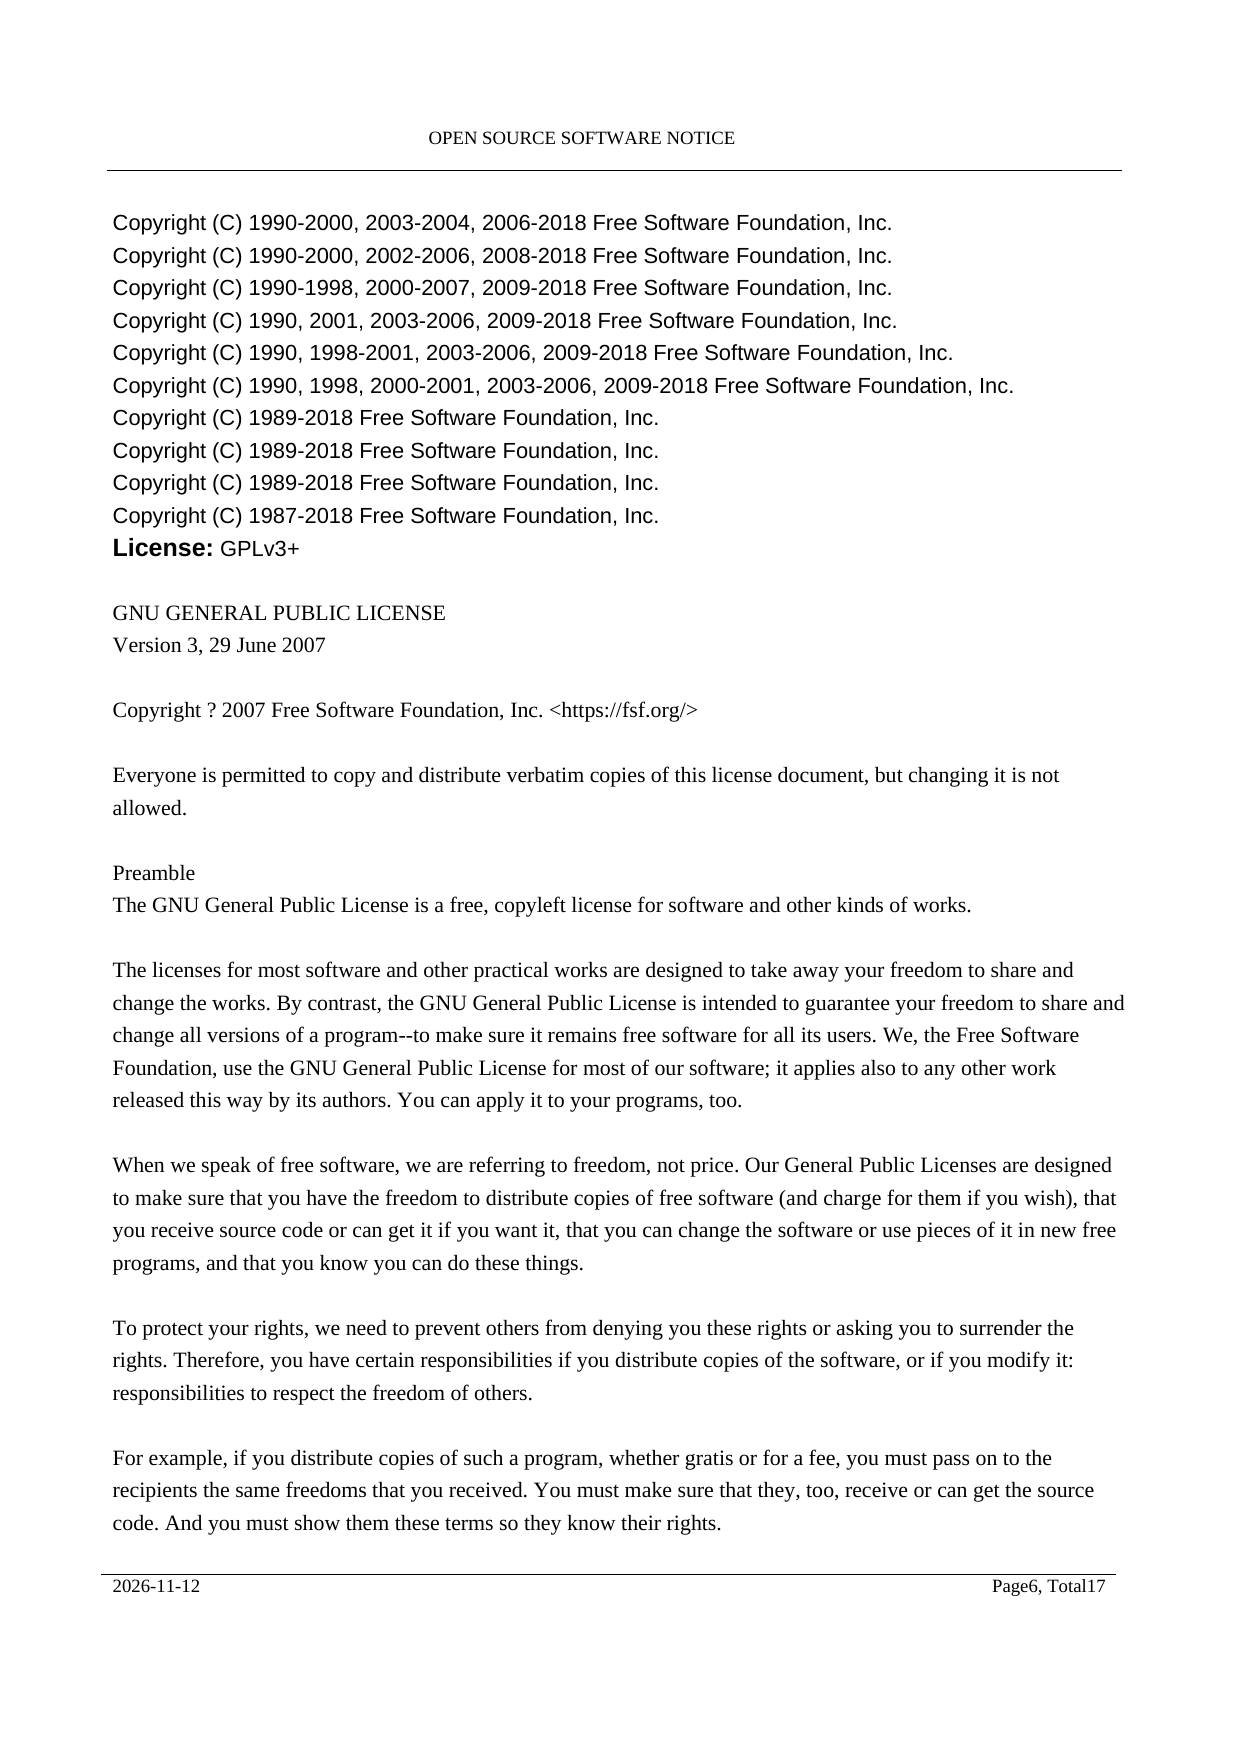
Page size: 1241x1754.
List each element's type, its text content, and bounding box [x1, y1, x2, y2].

text Copyright (C) 1990-1998, 2000-2007, 2009-2018 Free Software Foundation, Inc. [112, 271, 1128, 304]
text Copyright (C) 1990, 1998-2001, 2003-2006, 2009-2018 Free Software Foundation, Inc. [112, 336, 1128, 369]
text Copyright (C) 1990-2000, 2003-2004, 2006-2018 Free Software Foundation, Inc. [112, 206, 1128, 239]
text Copyright (C) 1989-2018 Free Software Foundation, Inc. [112, 466, 1128, 499]
text Copyright (C) 1987-2018 Free Software Foundation, Inc. [112, 499, 1128, 531]
text Copyright (C) 1990, 2001, 2003-2006, 2009-2018 Free Software Foundation, Inc. [112, 304, 1128, 336]
text Copyright (C) 1989-2018 Free Software Foundation, Inc. [112, 401, 1128, 434]
text Copyright (C) 1990, 1998, 2000-2001, 2003-2006, 2009-2018 Free Software Foundation, Inc. [112, 369, 1128, 401]
text Copyright (C) 1990-2000, 2002-2006, 2008-2018 Free Software Foundation, Inc. [112, 239, 1128, 271]
text Copyright (C) 1989-2018 Free Software Foundation, Inc. [112, 434, 1128, 466]
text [112, 531, 1128, 1539]
